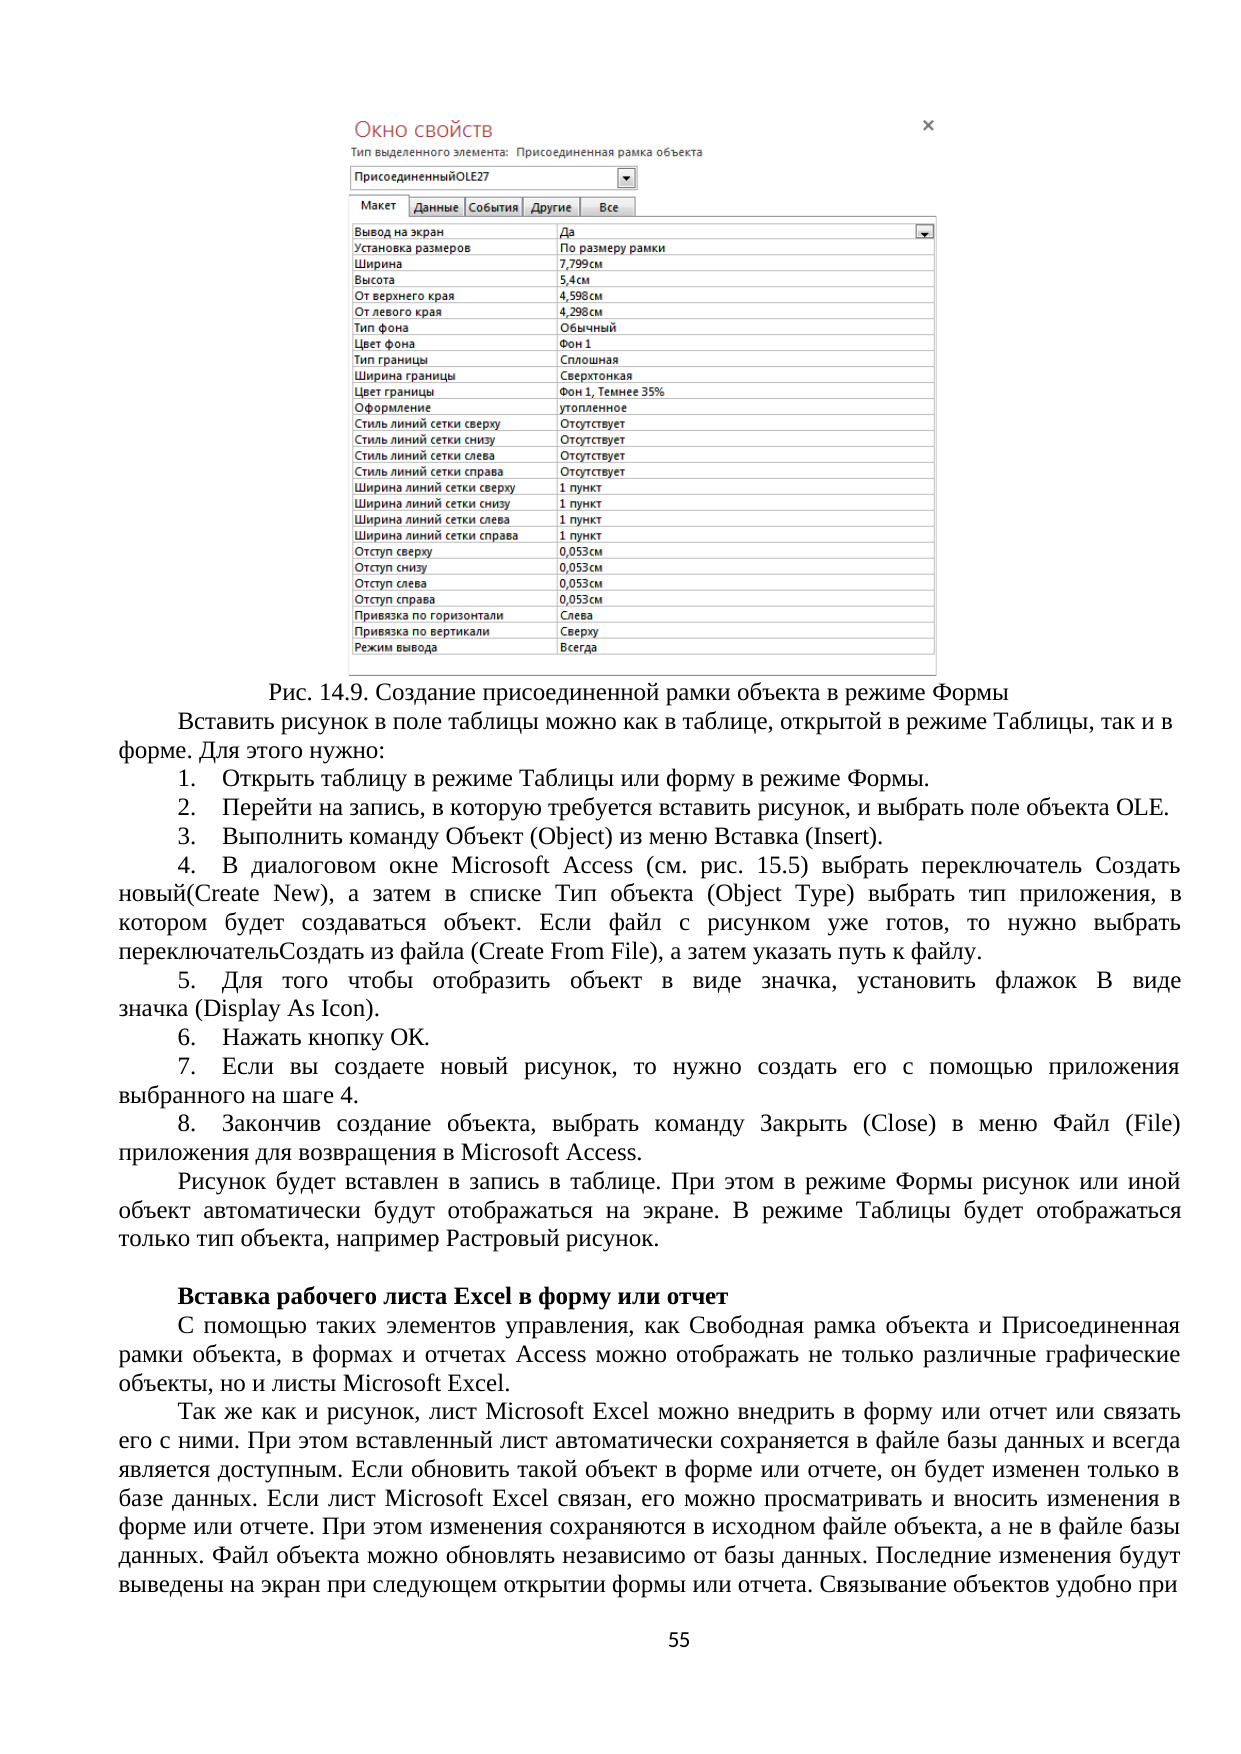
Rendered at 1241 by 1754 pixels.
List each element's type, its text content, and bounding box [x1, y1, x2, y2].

text Вставить рисунок в поле таблицы можно как в таблице, открытой в режиме Таблицы, так и в форме. Для этого нужно: [118, 706, 1196, 763]
list Перейти на запись, в которую требуется вставить рисунок, и выбрать поле объекта OLE. [177, 792, 1196, 821]
list Нажать кнопку ОК. [177, 1022, 1196, 1051]
text Рис. 14.9. Создание присоединенной рамки объекта в режиме Формы [268, 677, 1196, 706]
list В диалоговом окне Microsoft Access (см. рис. 15.5) выбрать переключатель Создать новый(Create New), а затем в списке Тип объекта (Object Type) выбрать тип приложения, в котором будет создаваться объект. Если файл с рисунком уже готов, то нужно выбрать переключательСоздать из файла (Create From File), a затем указать путь к файлу. [118, 850, 1182, 965]
list Открыть таблицу в режиме Таблицы или форму в режиме Формы. [177, 763, 1196, 792]
picture [348, 120, 937, 676]
subtitle Вставка рабочего листа Excel в форму или отчет [177, 1282, 1196, 1310]
text Так же как и рисунок, лист Microsoft Excel можно внедрить в форму или отчет или связать его с ними. При этом вставленный лист автоматически сохраняется в файле базы данных и всегда является доступным. Если обновить такой объект в форме или отчете, он будет изменен только в базе данных. Если лист Microsoft Excel связан, его можно просматривать и вносить изменения в форме или отчете. При этом изменения сохраняются в исходном файле объекта, а не в файле базы данных. Файл объекта можно обновлять независимо от базы данных. Последние изменения будут выведены на экран при следующем открытии формы или отчета. Связывание объектов удобно при [118, 1396, 1181, 1598]
text Рисунок будет вставлен в запись в таблице. При этом в режиме Формы рисунок или иной объект автоматически будут отображаться на экране. В режиме Таблицы будет отображаться только тип объекта, например Растровый рисунок. [118, 1166, 1182, 1252]
text С помощью таких элементов управления, как Свободная рамка объекта и Присоединенная рамки объекта, в формах и отчетах Access можно отображать не только различные графические объекты, но и листы Microsoft Excel. [118, 1310, 1181, 1396]
list Для того чтобы отобразить объект в виде значка, установить флажок В виде значка (Display As Icon). [118, 965, 1182, 1022]
list Если вы создаете новый рисунок, то нужно создать его с помощью приложения выбранного на шаге 4. [118, 1051, 1181, 1108]
list Выполнить команду Объект (Object) из меню Вставка (Insert). [177, 821, 1196, 850]
list Закончив создание объекта, выбрать команду Закрыть (Close) в меню Файл (File) приложения для возвращения в Microsoft Access. [118, 1108, 1182, 1166]
